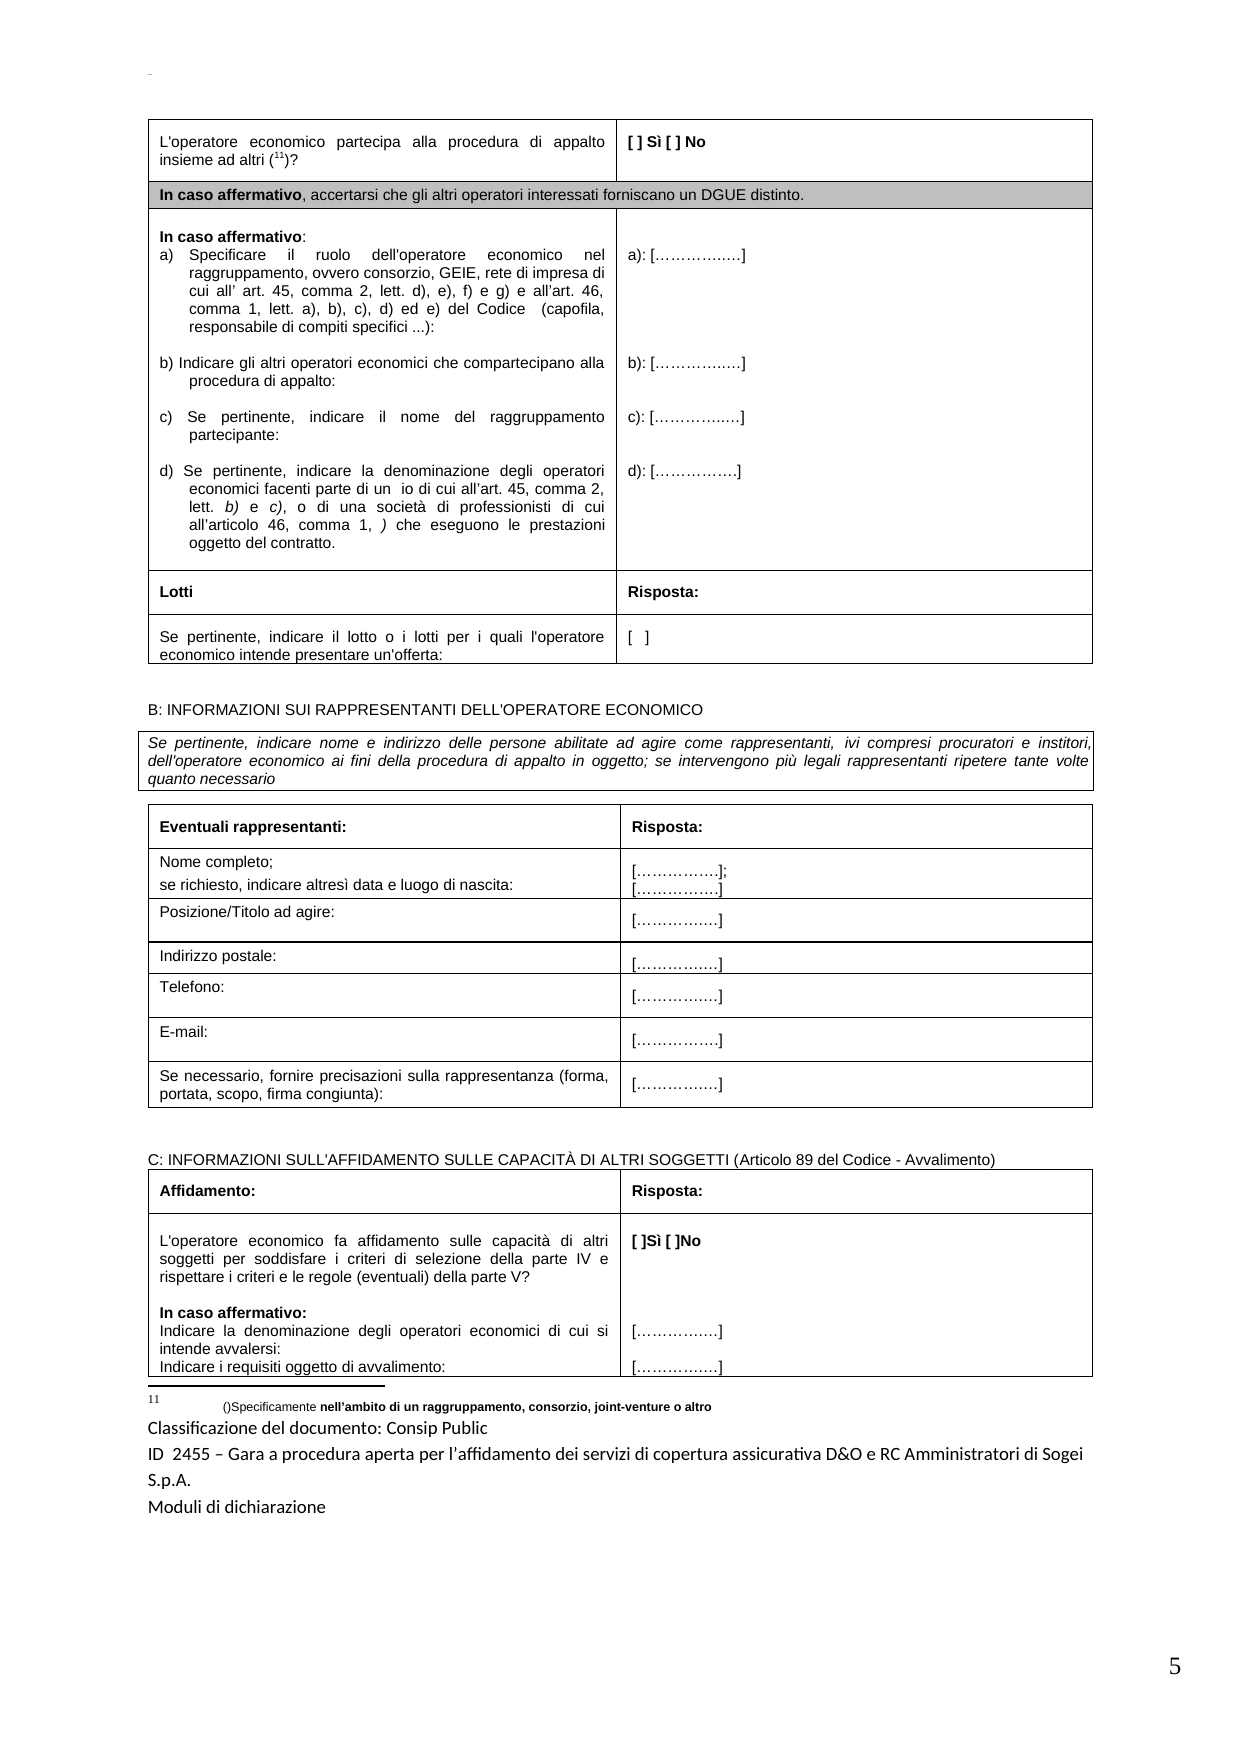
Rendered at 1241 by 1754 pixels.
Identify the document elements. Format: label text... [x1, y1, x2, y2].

table_header Risposta: [621, 1170, 1092, 1213]
table_cell [………….…] [621, 1062, 1092, 1107]
title B: Informazioni sui rappresentanti dell'operatore economico [148, 700, 1093, 718]
table_cell In caso affermativo: Specificare il ruolo dell'operatore economico nel raggruppamento, ovvero consorzio, GEIE, rete di impresa di cui all’ art. 45, comma 2, lett. d), e), f) e g) e all’art. 46, comma 1, lett. a), b), c), d) ed e) del Codice (capofila, responsabile di compiti specifici ...): b) Indicare gli altri operatori economici che compartecipano alla procedura di appalto: c) Se pertinente, indicare il nome del raggruppamento partecipante: d) Se pertinente, indicare la denominazione degli operatori economici facenti parte di un io di cui all’art. 45, comma 2, lett. b) e c), o di una società di professionisti di cui all’articolo 46, comma 1, ) che eseguono le prestazioni oggetto del contratto. [149, 209, 616, 570]
title C: Informazioni sull'affidamento SULLE Capacità di altri soggetti (Articolo 89 del Codice - Avvalimento) [148, 1151, 1093, 1169]
table_header Affidamento: [149, 1170, 620, 1213]
table_cell Lotti [149, 571, 616, 614]
table_cell […………….]; […………….] [621, 849, 1092, 897]
table_cell [ ] [617, 615, 1092, 663]
table_cell Indirizzo postale: [149, 943, 620, 973]
table_cell [ ] Sì [ ] No [617, 120, 1092, 181]
table_cell E-mail: [149, 1018, 620, 1061]
table_cell [………….…] [621, 899, 1092, 941]
table_header Risposta: [621, 805, 1092, 848]
table_cell L'operatore economico partecipa alla procedura di appalto insieme ad altri ()? [149, 120, 616, 181]
table_cell Nome completo; se richiesto, indicare altresì data e luogo di nascita: [149, 849, 620, 897]
table_cell [………….…] [621, 974, 1092, 1017]
table_cell In caso affermativo, accertarsi che gli altri operatori interessati forniscano un DGUE distinto. [149, 182, 1092, 208]
table_cell [ ]Sì [ ]No [………….…] [………….…] [621, 1214, 1092, 1376]
table_header Eventuali rappresentanti: [149, 805, 620, 848]
table_cell Posizione/Titolo ad agire: [149, 899, 620, 941]
table_cell Risposta: [617, 571, 1092, 614]
text Se pertinente, indicare nome e indirizzo delle persone abilitate ad agire come rappresentanti, ivi compresi procuratori e institori, dell'operatore economico ai fini della procedura di appalto in oggetto; se intervengono più legali rappresentanti ripetere tante volte quanto necessario [139, 732, 1093, 790]
table_cell Se pertinente, indicare il lotto o i lotti per i quali l'operatore economico intende presentare un'offerta: [149, 615, 616, 663]
table_cell a): […………..…] b): […………..…] c): […………..…] d): […………….] [617, 209, 1092, 570]
table_cell [………….…] [621, 943, 1092, 973]
table_cell […………….] [621, 1018, 1092, 1061]
table_cell Se necessario, fornire precisazioni sulla rappresentanza (forma, portata, scopo, firma congiunta): [149, 1062, 620, 1107]
table_cell Telefono: [149, 974, 620, 1017]
table_cell L'operatore economico fa affidamento sulle capacità di altri soggetti per soddisfare i criteri di selezione della parte IV e rispettare i criteri e le regole (eventuali) della parte V? In caso affermativo: Indicare la denominazione degli operatori economici di cui si intende avvalersi: Indicare i requisiti oggetto di avvalimento: [149, 1214, 620, 1376]
